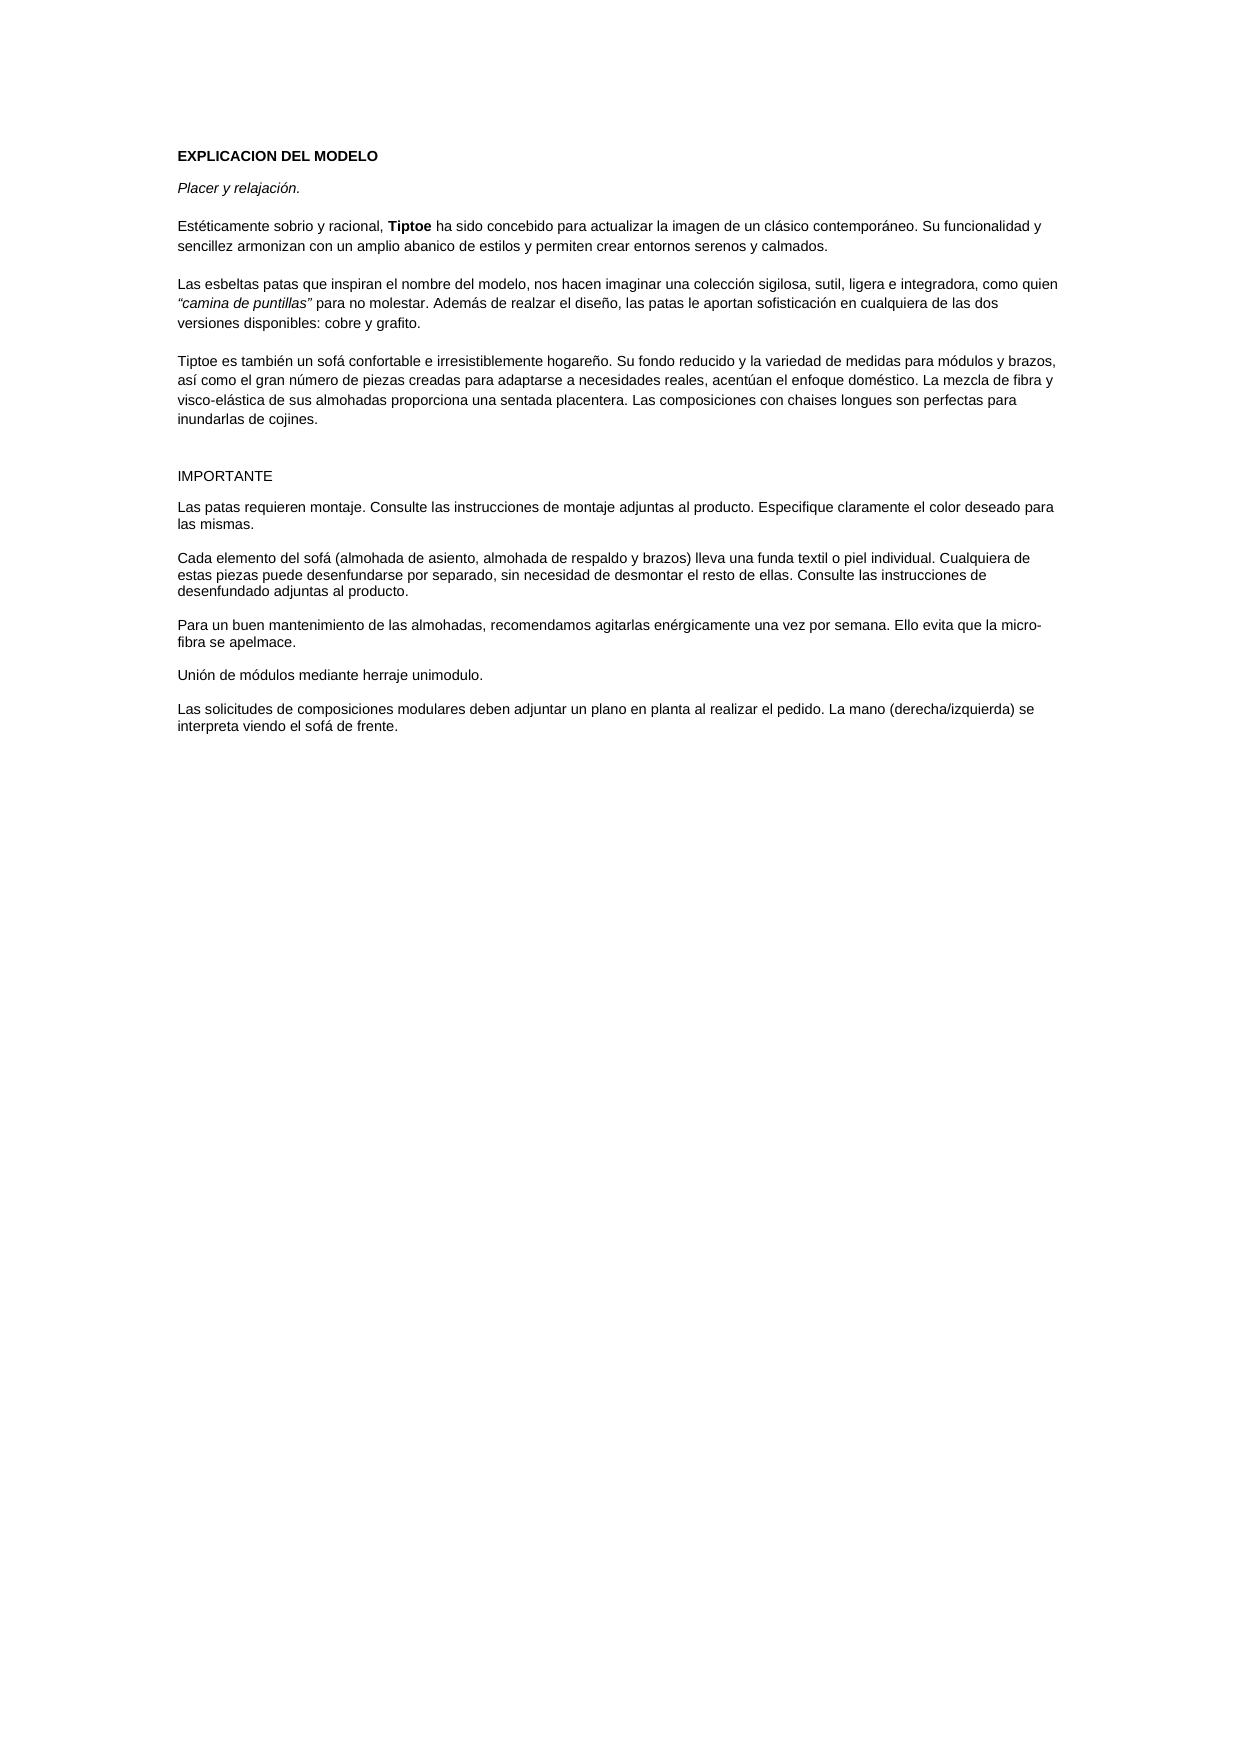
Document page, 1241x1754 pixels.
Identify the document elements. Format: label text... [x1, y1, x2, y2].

text Tiptoe es también un sofá confortable e irresistiblemente hogareño. Su fondo reducido y la variedad de medidas para módulos y brazos, así como el gran número de piezas creadas para adaptarse a necesidades reales, acentúan el enfoque doméstico. La mezcla de fibra y visco-elástica de sus almohadas proporciona una sentada placentera. Las composiciones con chaises longues son perfectas para inundarlas de cojines. [177, 353, 1063, 427]
text Las solicitudes de composiciones modulares deben adjuntar un plano en planta al realizar el pedido. La mano (derecha/izquierda) se interpreta viendo el sofá de frente. [177, 700, 1063, 734]
text EXPLICACION DEL MODELO [177, 148, 1063, 164]
text Cada elemento del sofá (almohada de asiento, almohada de respaldo y brazos) lleva una funda textil o piel individual. Cualquiera de estas piezas puede desenfundarse por separado, sin necesidad de desmontar el resto de ellas. Consulte las instrucciones de desenfundado adjuntas al producto. [177, 549, 1063, 600]
text Las esbeltas patas que inspiran el nombre del modelo, nos hacen imaginar una colección sigilosa, sutil, ligera e integradora, como quien “camina de puntillas” para no molestar. Además de realzar el diseño, las patas le aportan sofisticación en cualquiera de las dos versiones disponibles: cobre y grafito. [177, 276, 1063, 331]
text Placer y relajación. [177, 179, 1063, 196]
text Unión de módulos mediante herraje unimodulo. [177, 667, 1063, 684]
text IMPORTANTE [177, 467, 1063, 484]
text Estéticamente sobrio y racional, Tiptoe ha sido concebido para actualizar la imagen de un clásico contemporáneo. Su funcionalidad y sencillez armonizan con un amplio abanico de estilos y permiten crear entornos serenos y calmados. [177, 218, 1063, 254]
text Para un buen mantenimiento de las almohadas, recomendamos agitarlas enérgicamente una vez por semana. Ello evita que la micro-fibra se apelmace. [177, 617, 1063, 650]
text Las patas requieren montaje. Consulte las instrucciones de montaje adjuntas al producto. Especifique claramente el color deseado para las mismas. [177, 499, 1063, 533]
